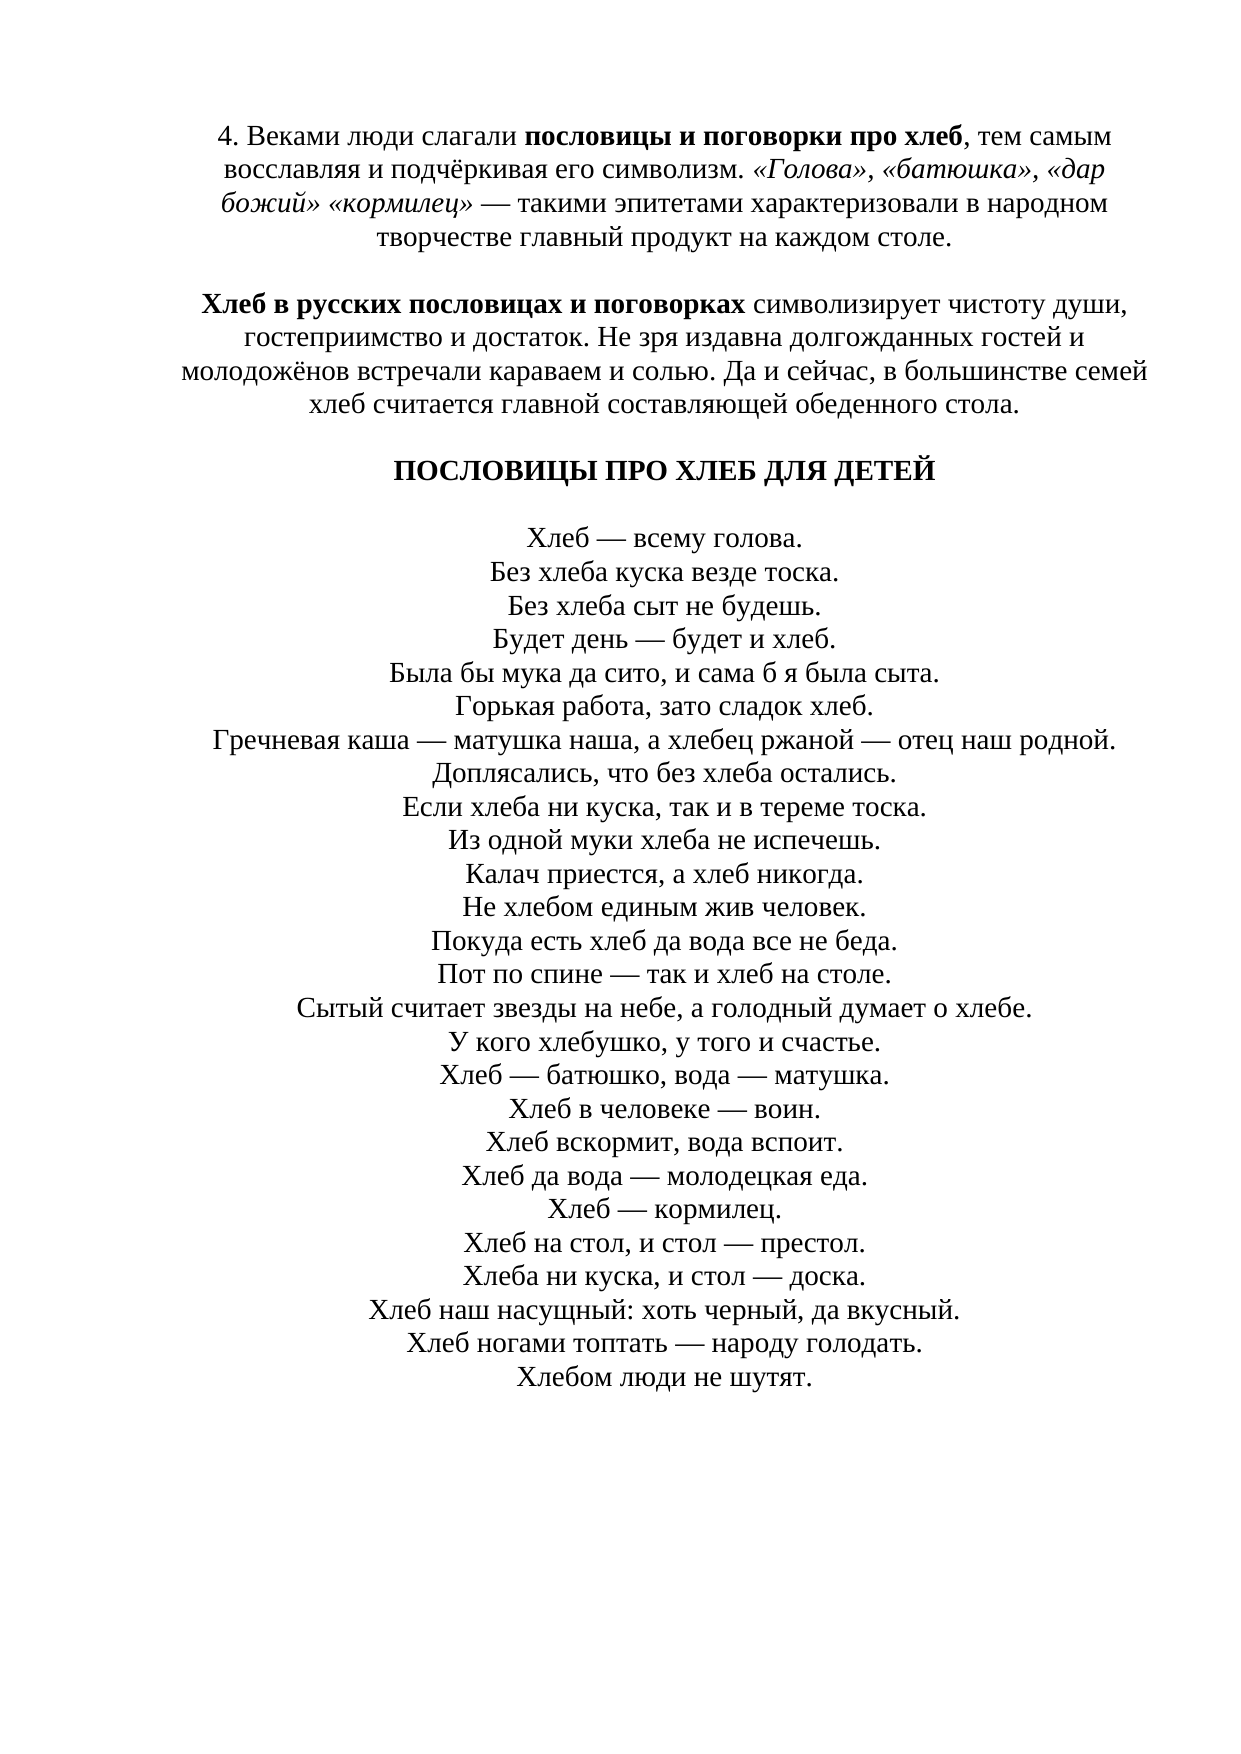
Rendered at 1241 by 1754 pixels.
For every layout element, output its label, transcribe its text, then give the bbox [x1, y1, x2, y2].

text Хлеб — всему голова. Без хлеба куска везде тоска. Без хлеба сыт не будешь. Будет день — будет и хлеб. Была бы мука да сито, и сама б я была сыта. Горькая работа, зато сладок хлеб. Гречневая каша — матушка наша, а хлебец ржаной — отец наш родной. Доплясались, что без хлеба остались. Если хлеба ни куска, так и в тереме тоска. Из одной муки хлеба не испечешь. Калач приестся, а хлеб никогда. Не хлебом единым жив человек. Покуда есть хлеб да вода все не беда. Пот по спине — так и хлеб на столе. Сытый считает звезды на небе, а голодный думает о хлебе. У кого хлебушко, у того и счастье. Хлеб — батюшко, вода — матушка. Хлеб в человеке — воин. Хлеб вскормит, вода вспоит. Хлеб да вода — молодецкая еда. Хлеб — кормилец. Хлеб на стол, и стол — престол. Хлеба ни куска, и стол — доска. Хлеб наш насущный: хоть черный, да вкусный. Хлеб ногами топтать — народу голодать. Хлебом люди не шутят. [177, 521, 1152, 1393]
text Хлеб в русских пословицах и поговорках символизирует чистоту души, гостеприимство и достаток. Не зря издавна долгожданных гостей и молодожёнов встречали караваем и солью. Да и сейчас, в большинстве семей хлеб считается главной составляющей обеденного стола. [177, 286, 1152, 420]
text ПОСЛОВИЦЫ ПРО ХЛЕБ ДЛЯ ДЕТЕЙ [177, 453, 1152, 487]
text 4. Веками люди слагали пословицы и поговорки про хлеб, тем самым восславляя и подчёркивая его символизм. «Голова», «батюшка», «дар божий» «кормилец» — такими эпитетами характеризовали в народном творчестве главный продукт на каждом столе. [177, 118, 1152, 252]
